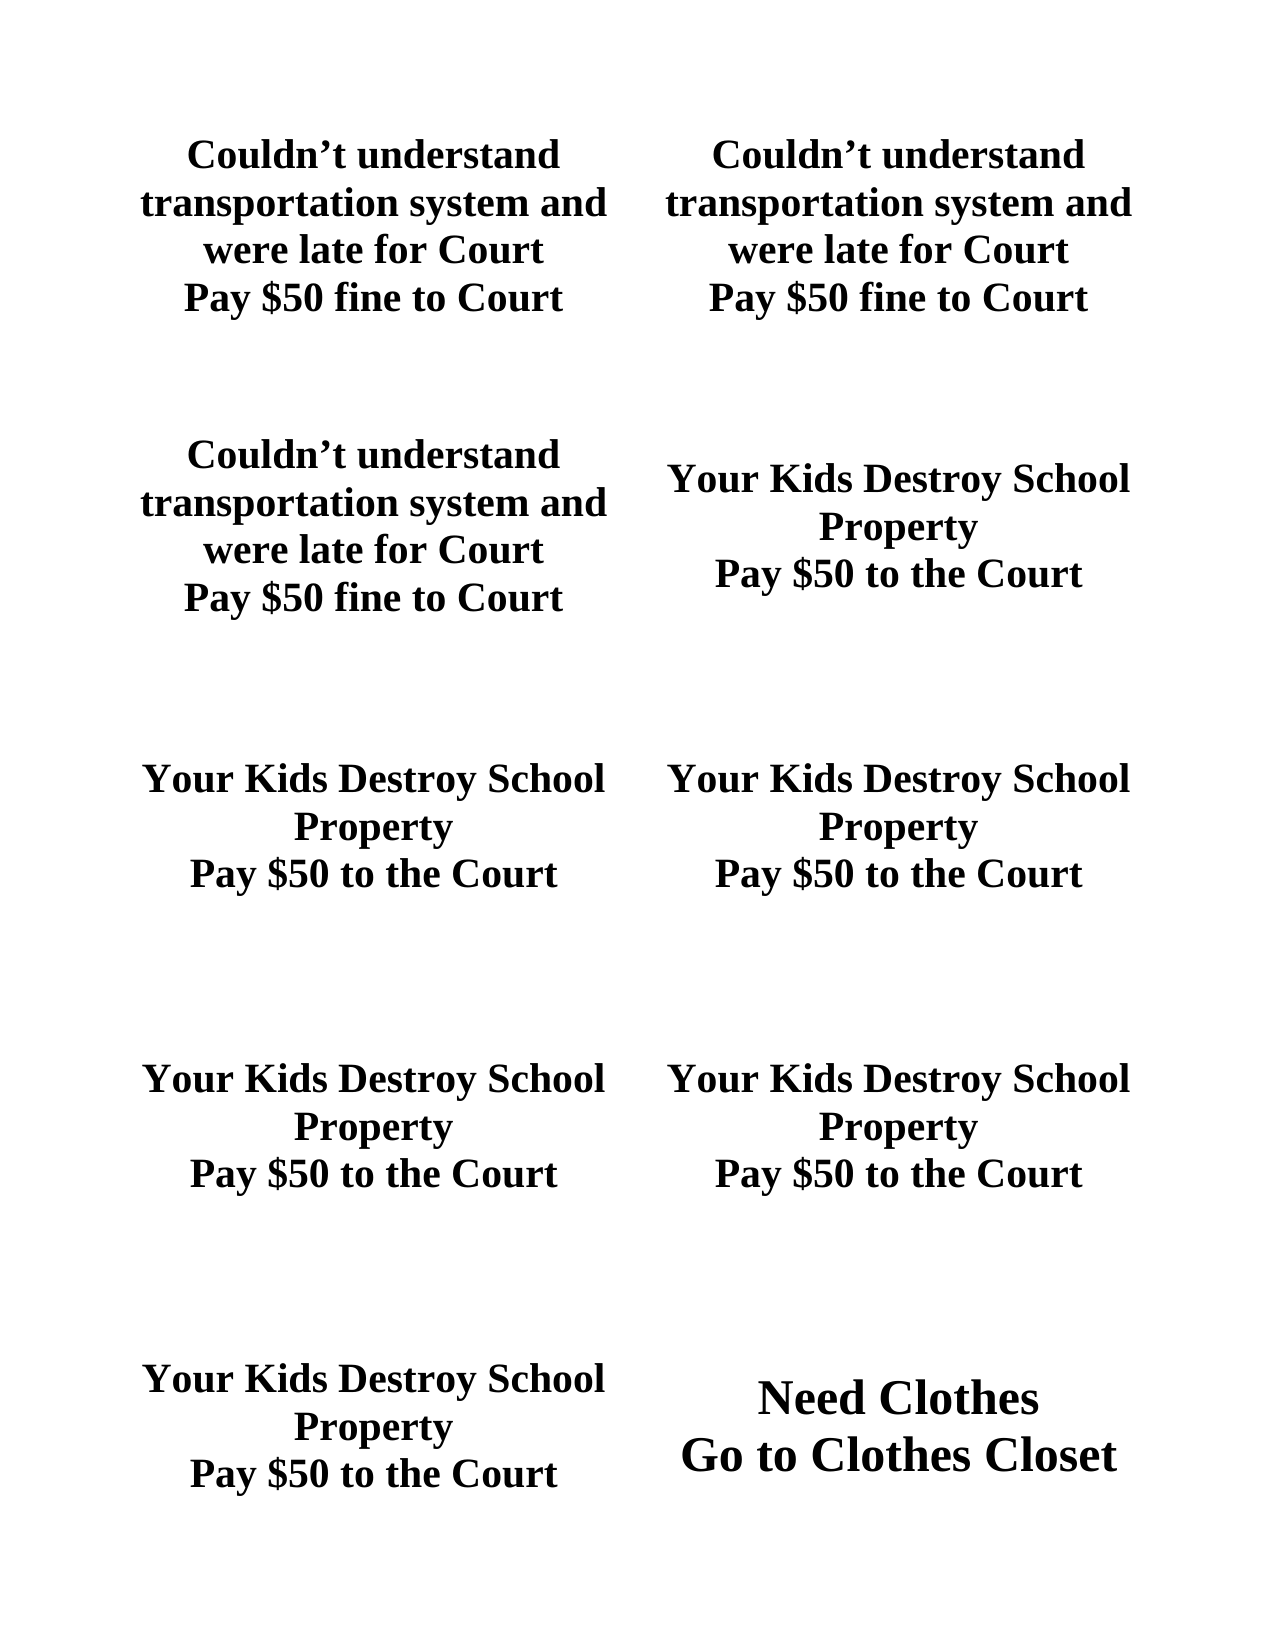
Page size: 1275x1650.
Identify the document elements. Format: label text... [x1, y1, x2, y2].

table_cell Your Kids Destroy School Property Pay $50 to the Court [111, 1275, 636, 1575]
table_cell Your Kids Destroy School Property Pay $50 to the Court [111, 675, 636, 975]
table_cell Your Kids Destroy School Property Pay $50 to the Court [636, 675, 1161, 975]
table_cell Your Kids Destroy School Property Pay $50 to the Court [111, 975, 636, 1275]
table_cell Need Clothes Go to Clothes Closet [636, 1275, 1161, 1575]
table_cell Your Kids Destroy School Property Pay $50 to the Court [636, 375, 1161, 675]
table_cell Couldn’t understand transportation system and were late for Court Pay $50 fine to Court [111, 375, 636, 675]
table_cell Couldn’t understand transportation system and were late for Court Pay $50 fine to Court [636, 75, 1161, 375]
table_cell Couldn’t understand transportation system and were late for Court Pay $50 fine to Court [111, 75, 636, 375]
table_cell Your Kids Destroy School Property Pay $50 to the Court [636, 975, 1161, 1275]
